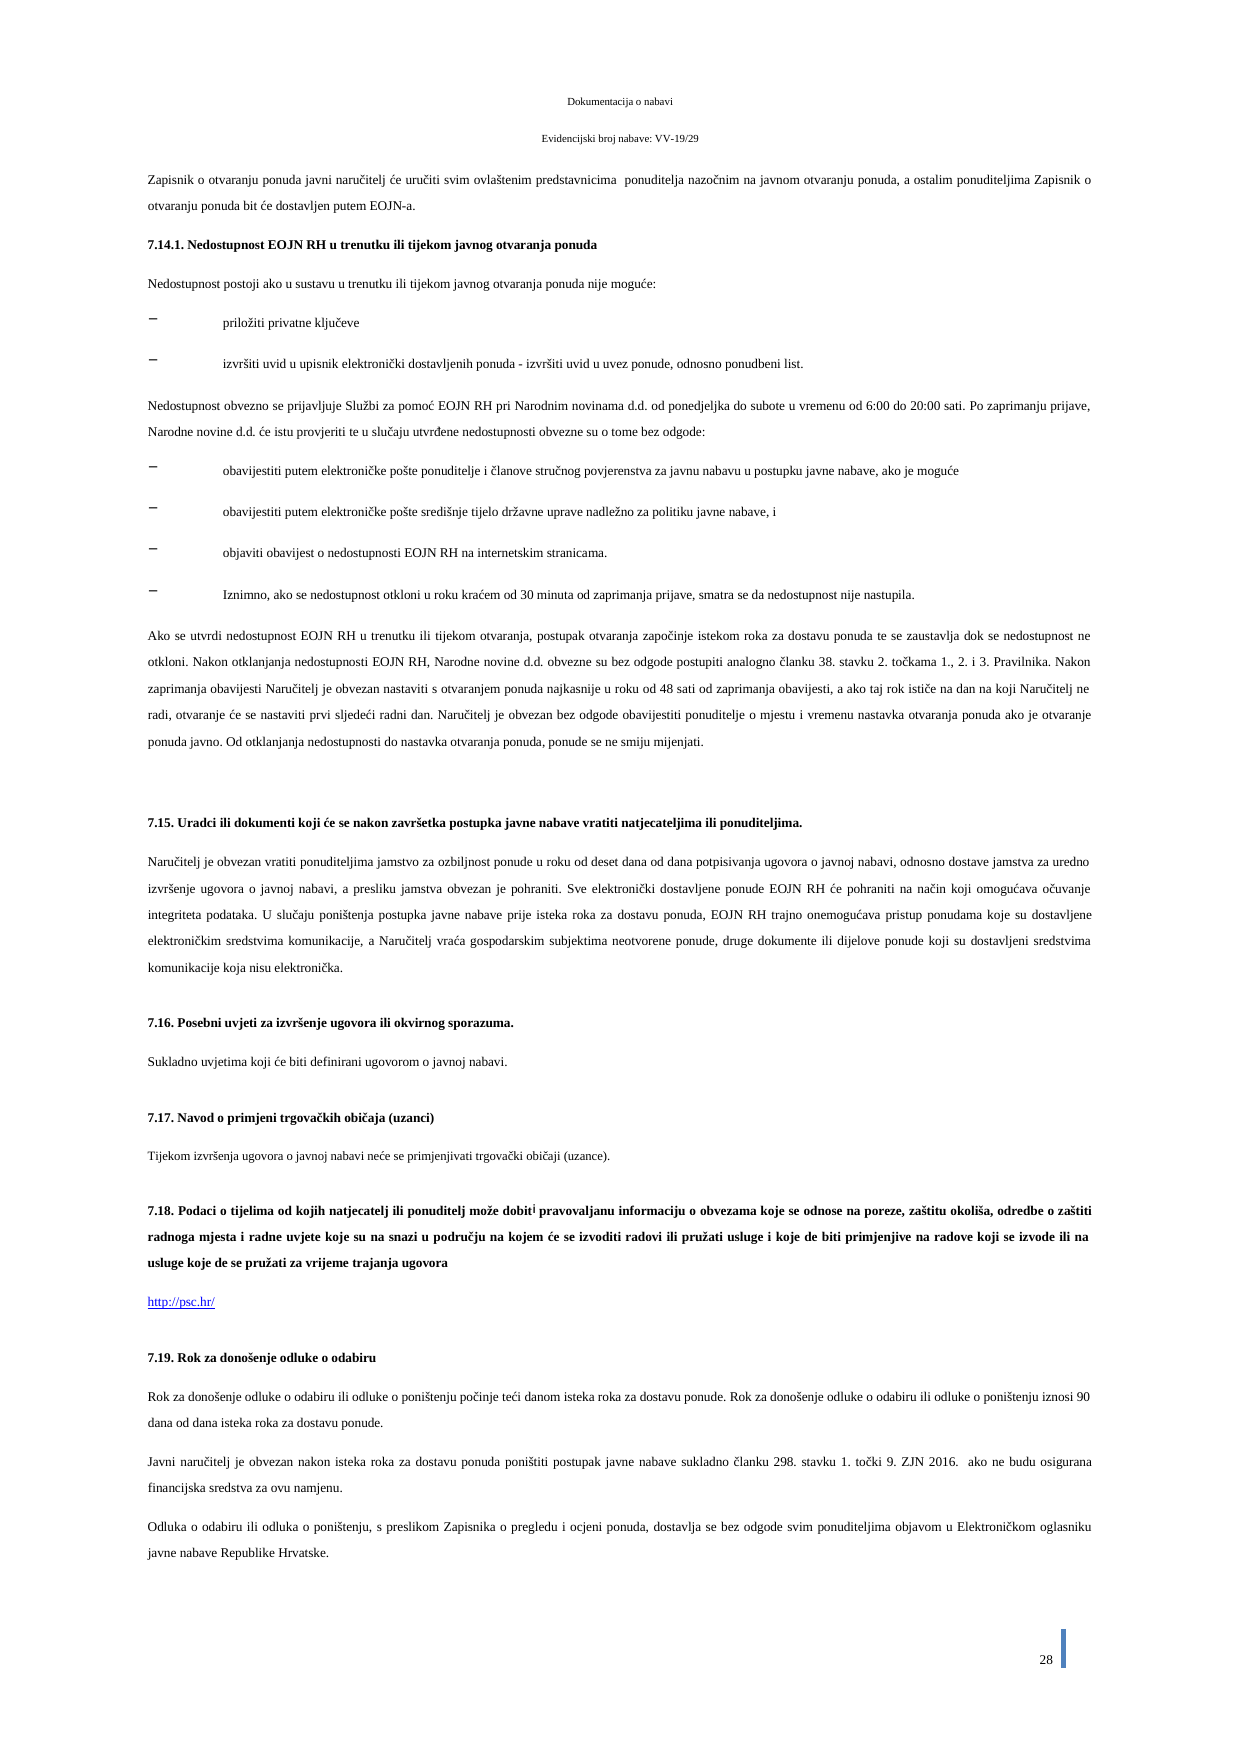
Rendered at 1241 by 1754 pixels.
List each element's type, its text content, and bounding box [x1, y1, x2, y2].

text Nedostupnost obvezno se prijavljuje Službi za pomoć EOJN RH pri Narodnim novinama d.d. od ponedjeljka do subote u vremenu od 6:00 do 20:00 sati. Po zaprimanju prijave, Narodne novine d.d. će istu provjeriti te u slučaju utvrđene nedostupnosti obvezne su o tome bez odgode: [147, 386, 1093, 439]
list 7.17. Navod o primjeni trgovačkih običaja (uzanci) [147, 1098, 1093, 1125]
list 7.19. Rok za donošenje odluke o odabiru [147, 1339, 1093, 1365]
list obavijestiti putem elektroničke pošte ponuditelje i članove stručnog povjerenstva za javnu nabavu u postupku javne nabave, ako je moguće [147, 452, 1093, 481]
list 7.15. Uradci ili dokumenti koji će se nakon završetka postupka javne nabave vratiti natjecateljima ili ponuditeljima. [147, 804, 1093, 831]
list priložiti privatne ključeve [147, 304, 1093, 333]
text Odluka o odabiru ili odluka o poništenju, s preslikom Zapisnika o pregledu i ocjeni ponuda, dostavlja se bez odgode svim ponuditeljima objavom u Elektroničkom oglasniku javne nabave Republike Hrvatske. [147, 1508, 1093, 1561]
text Nedostupnost postoji ako u sustavu u trenutku ili tijekom javnog otvaranja ponuda nije moguće: [147, 265, 1093, 291]
list objaviti obavijest o nedostupnosti EOJN RH na internetskim stranicama. [147, 534, 1093, 563]
text Ako se utvrdi nedostupnost EOJN RH u trenutku ili tijekom otvaranja, postupak otvaranja započinje istekom roka za dostavu ponuda te se zaustavlja dok se nedostupnost ne otkloni. Nakon otklanjanja nedostupnosti EOJN RH, Narodne novine d.d. obvezne su bez odgode postupiti analogno članku 38. stavku 2. točkama 1., 2. i 3. Pravilnika. Nakon zaprimanja obavijesti Naručitelj je obvezan nastaviti s otvaranjem ponuda najkasnije u roku od 48 sati od zaprimanja obavijesti, a ako taj rok ističe na dan na koji Naručitelj ne radi, otvaranje će se nastaviti prvi sljedeći radni dan. Naručitelj je obvezan bez odgode obavijestiti ponuditelje o mjestu i vremenu nastavka otvaranja ponuda ako je otvaranje ponuda javno. Od otklanjanja nedostupnosti do nastavka otvaranja ponuda, ponude se ne smiju mijenjati. [147, 617, 1093, 749]
list 7.18. Podaci o tijelima od kojih natjecatelj ili ponuditelj može dobiti pravovaljanu informaciju o obvezama koje se odnose na poreze, zaštitu okoliša, odredbe o zaštiti radnoga mjesta i radne uvjete koje su na snazi u području na kojem će se izvoditi radovi ili pružati usluge i koje de biti primjenjive na radove koji se izvode ili na usluge koje de se pružati za vrijeme trajanja ugovora [147, 1192, 1093, 1271]
text Sukladno uvjetima koji će biti definirani ugovorom o javnoj nabavi. [147, 1043, 1093, 1069]
text Tijekom izvršenja ugovora o javnoj nabavi neće se primjenjivati trgovački običaji (uzance). [147, 1137, 1093, 1163]
list izvršiti uvid u upisnik elektronički dostavljenih ponuda - izvršiti uvid u uvez ponude, odnosno ponudbeni list. [147, 345, 1093, 374]
list 7.14.1. Nedostupnost EOJN RH u trenutku ili tijekom javnog otvaranja ponuda [147, 226, 1093, 252]
text http://psc.hr/ [147, 1283, 1093, 1310]
text Zapisnik o otvaranju ponuda javni naručitelj će uručiti svim ovlaštenim predstavnicima ponuditelja nazočnim na javnom otvaranju ponuda, a ostalim ponuditeljima Zapisnik o otvaranju ponuda bit će dostavljen putem EOJN-a. [147, 161, 1093, 213]
list Iznimno, ako se nedostupnost otkloni u roku kraćem od 30 minuta od zaprimanja prijave, smatra se da nedostupnost nije nastupila. [147, 576, 1093, 604]
list obavijestiti putem elektroničke pošte središnje tijelo državne uprave nadležno za politiku javne nabave, i [147, 493, 1093, 522]
text Naručitelj je obvezan vratiti ponuditeljima jamstvo za ozbiljnost ponude u roku od deset dana od dana potpisivanja ugovora o javnoj nabavi, odnosno dostave jamstva za uredno izvršenje ugovora o javnoj nabavi, a presliku jamstva obvezan je pohraniti. Sve elektronički dostavljene ponude EOJN RH će pohraniti na način koji omogućava očuvanje integriteta podataka. U slučaju poništenja postupka javne nabave prije isteka roka za dostavu ponuda, EOJN RH trajno onemogućava pristup ponudama koje su dostavljene elektroničkim sredstvima komunikacije, a Naručitelj vraća gospodarskim subjektima neotvorene ponude, druge dokumente ili dijelove ponude koji su dostavljeni sredstvima komunikacije koja nisu elektronička. [147, 843, 1093, 975]
text Javni naručitelj je obvezan nakon isteka roka za dostavu ponuda poništiti postupak javne nabave sukladno članku 298. stavku 1. točki 9. ZJN 2016. ako ne budu osigurana financijska sredstva za ovu namjenu. [147, 1443, 1093, 1496]
list 7.16. Posebni uvjeti za izvršenje ugovora ili okvirnog sporazuma. [147, 1004, 1093, 1031]
text Rok za donošenje odluke o odabiru ili odluke o poništenju počinje teći danom isteka roka za dostavu ponude. Rok za donošenje odluke o odabiru ili odluke o poništenju iznosi 90 dana od dana isteka roka za dostavu ponude. [147, 1378, 1093, 1430]
